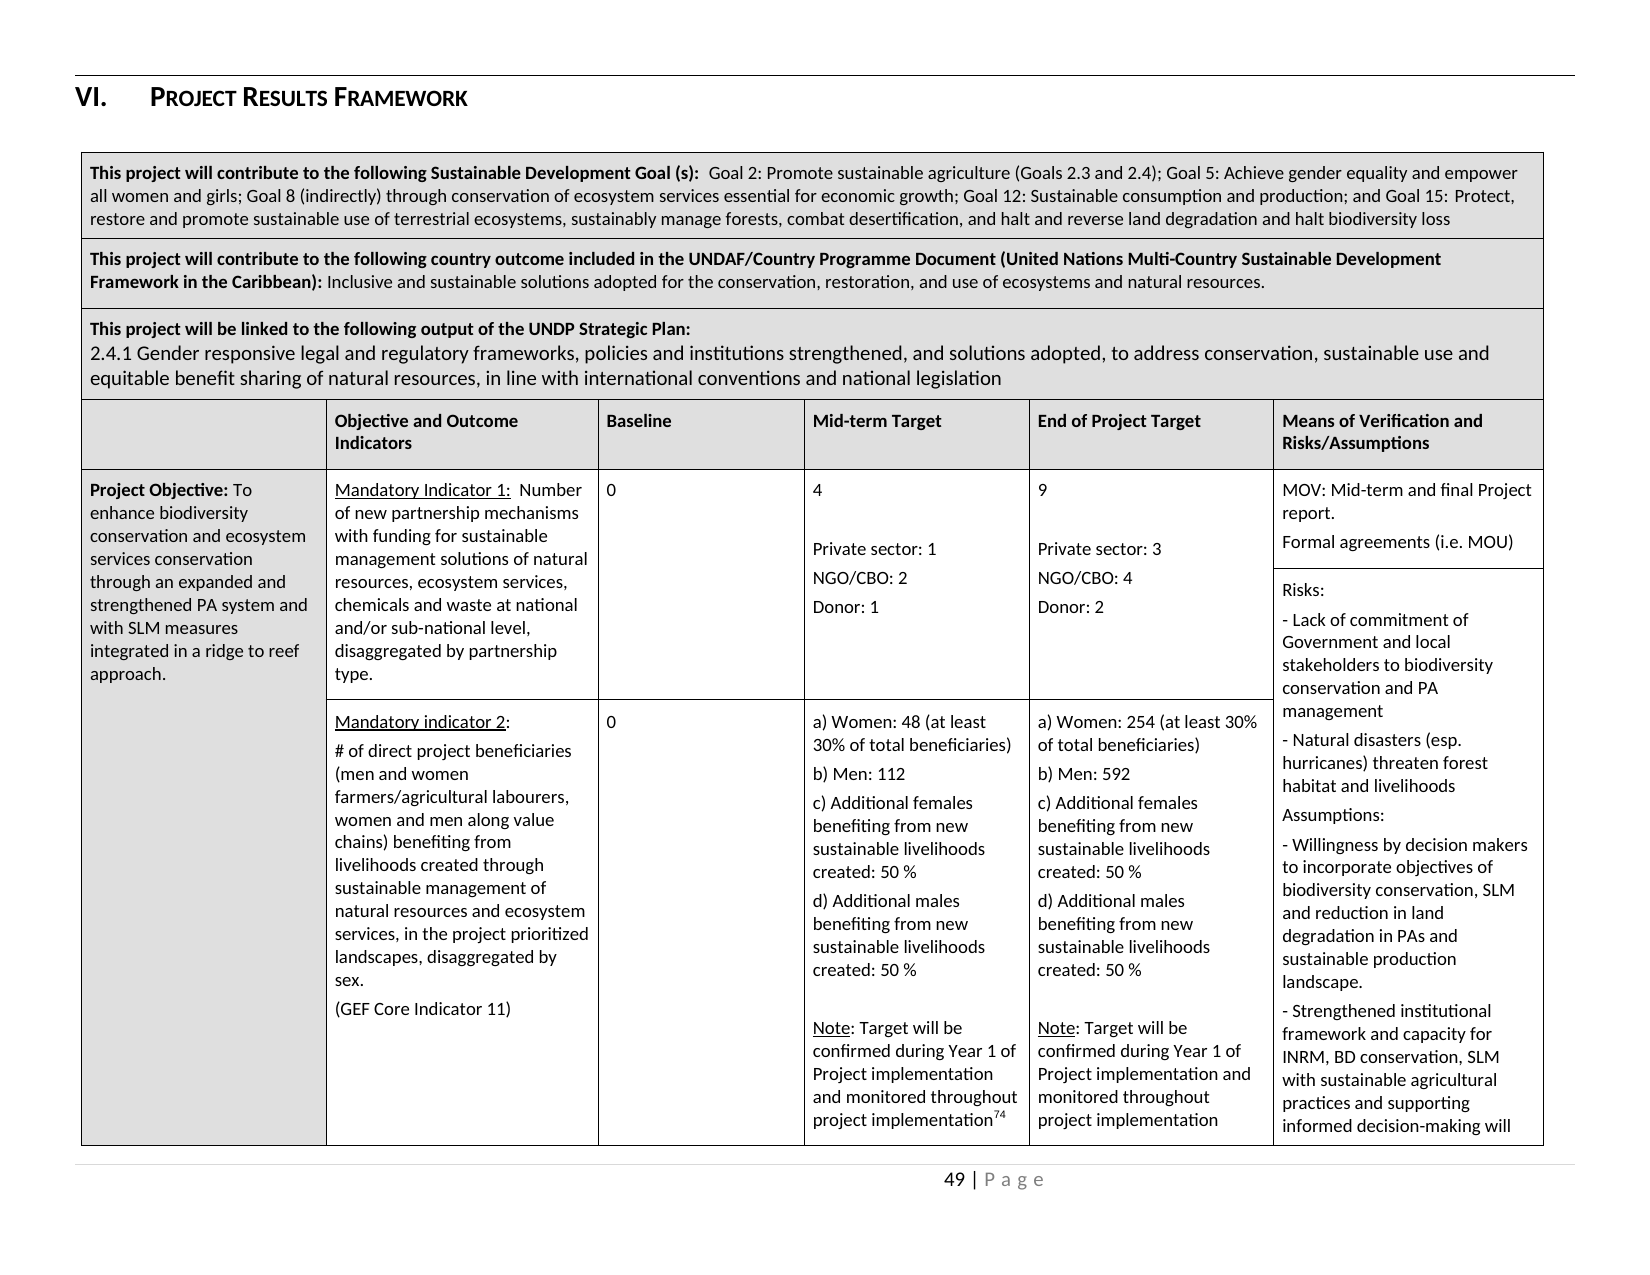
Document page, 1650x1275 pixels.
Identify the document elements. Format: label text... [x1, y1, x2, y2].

table_cell Mandatory Indicator 1: Number of new partnership mechanisms with funding for sustainable management solutions of natural resources, ecosystem services, chemicals and waste at national and/or sub-national level, disaggregated by partnership type. [327, 470, 598, 699]
table_cell This project will contribute to the following country outcome included in the UNDAF/Country Programme Document (United Nations Multi-Country Sustainable Development Framework in the Caribbean): Inclusive and sustainable solutions adopted for the conservation, restoration, and use of ecosystems and natural resources. [82, 239, 1543, 308]
table_header This project will contribute to the following Sustainable Development Goal (s): Goal 2: Promote sustainable agriculture (Goals 2.3 and 2.4); Goal 5: Achieve gender equality and empower all women and girls; Goal 8 (indirectly) through conservation of ecosystem services essential for economic growth; Goal 12: Sustainable consumption and production; and Goal 15: Protect, restore and promote sustainable use of terrestrial ecosystems, sustainably manage forests, combat desertification, and halt and reverse land degradation and halt biodiversity loss [82, 153, 1543, 238]
table_cell Means of Verification and Risks/Assumptions [1274, 400, 1543, 469]
table_cell Project Objective: To enhance biodiversity conservation and ecosystem services conservation through an expanded and strengthened PA system and with SLM measures integrated in a ridge to reef approach. [82, 470, 326, 1145]
table_cell Objective and Outcome Indicators [327, 400, 598, 469]
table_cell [805, 700, 1029, 1145]
table_cell Baseline [599, 400, 804, 469]
table_cell 9 Private sector: 3 NGO/CBO: 4 Donor: 2 [1030, 470, 1273, 699]
table_cell End of Project Target [1030, 400, 1273, 469]
table_cell [82, 400, 326, 469]
table_cell Risks: - Lack of commitment of Government and local stakeholders to biodiversity conservation and PA management - Natural disasters (esp. hurricanes) threaten forest habitat and livelihoods Assumptions: - Willingness by decision makers to incorporate objectives of biodiversity conservation, SLM and reduction in land degradation in PAs and sustainable production landscape. - Strengthened institutional framework and capacity for INRM, BD conservation, SLM with sustainable agricultural practices and supporting informed decision-making will lead to improved overall adoption of practices and their effective implementation. - Commitment of local stakeholders to conservation, sustainable productive systems and reducing land degradation in selected areas. [1274, 569, 1543, 1145]
subtitle Project Results Framework [75, 76, 1575, 114]
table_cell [327, 700, 598, 1145]
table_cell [1030, 700, 1273, 1145]
table_cell MOV: Mid-term and final Project report. Formal agreements (i.e. MOU) [1274, 470, 1543, 568]
table_cell Mid-term Target [805, 400, 1029, 469]
table_cell This project will be linked to the following output of the UNDP Strategic Plan: 2.4.1 Gender responsive legal and regulatory frameworks, policies and institutions strengthened, and solutions adopted, to address conservation, sustainable use and equitable benefit sharing of natural resources, in line with international conventions and national legislation [82, 309, 1543, 399]
table_cell 4 Private sector: 1 NGO/CBO: 2 Donor: 1 [805, 470, 1029, 699]
table_cell 0 [599, 470, 804, 699]
table_cell 0 [599, 700, 804, 1145]
